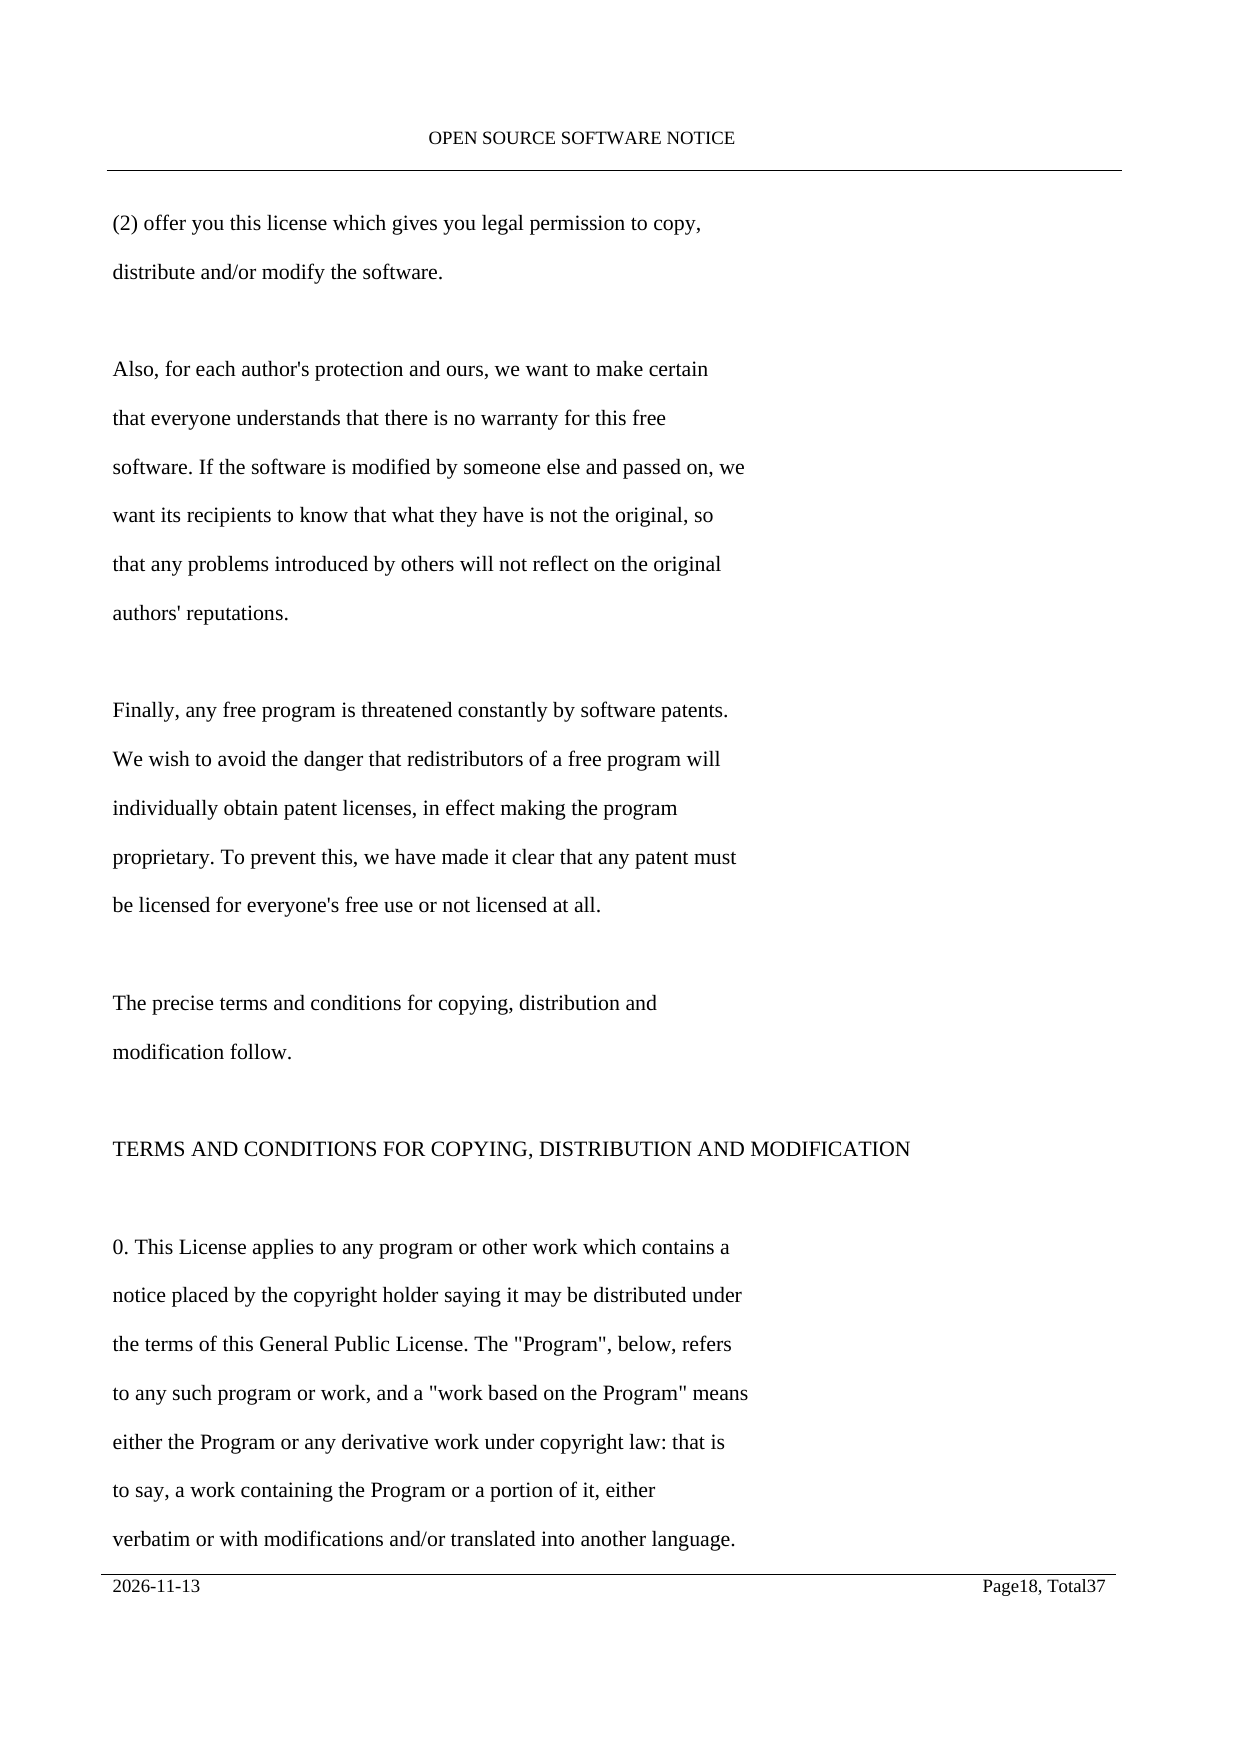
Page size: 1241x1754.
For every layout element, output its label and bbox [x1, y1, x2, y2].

text [112, 206, 1128, 1555]
